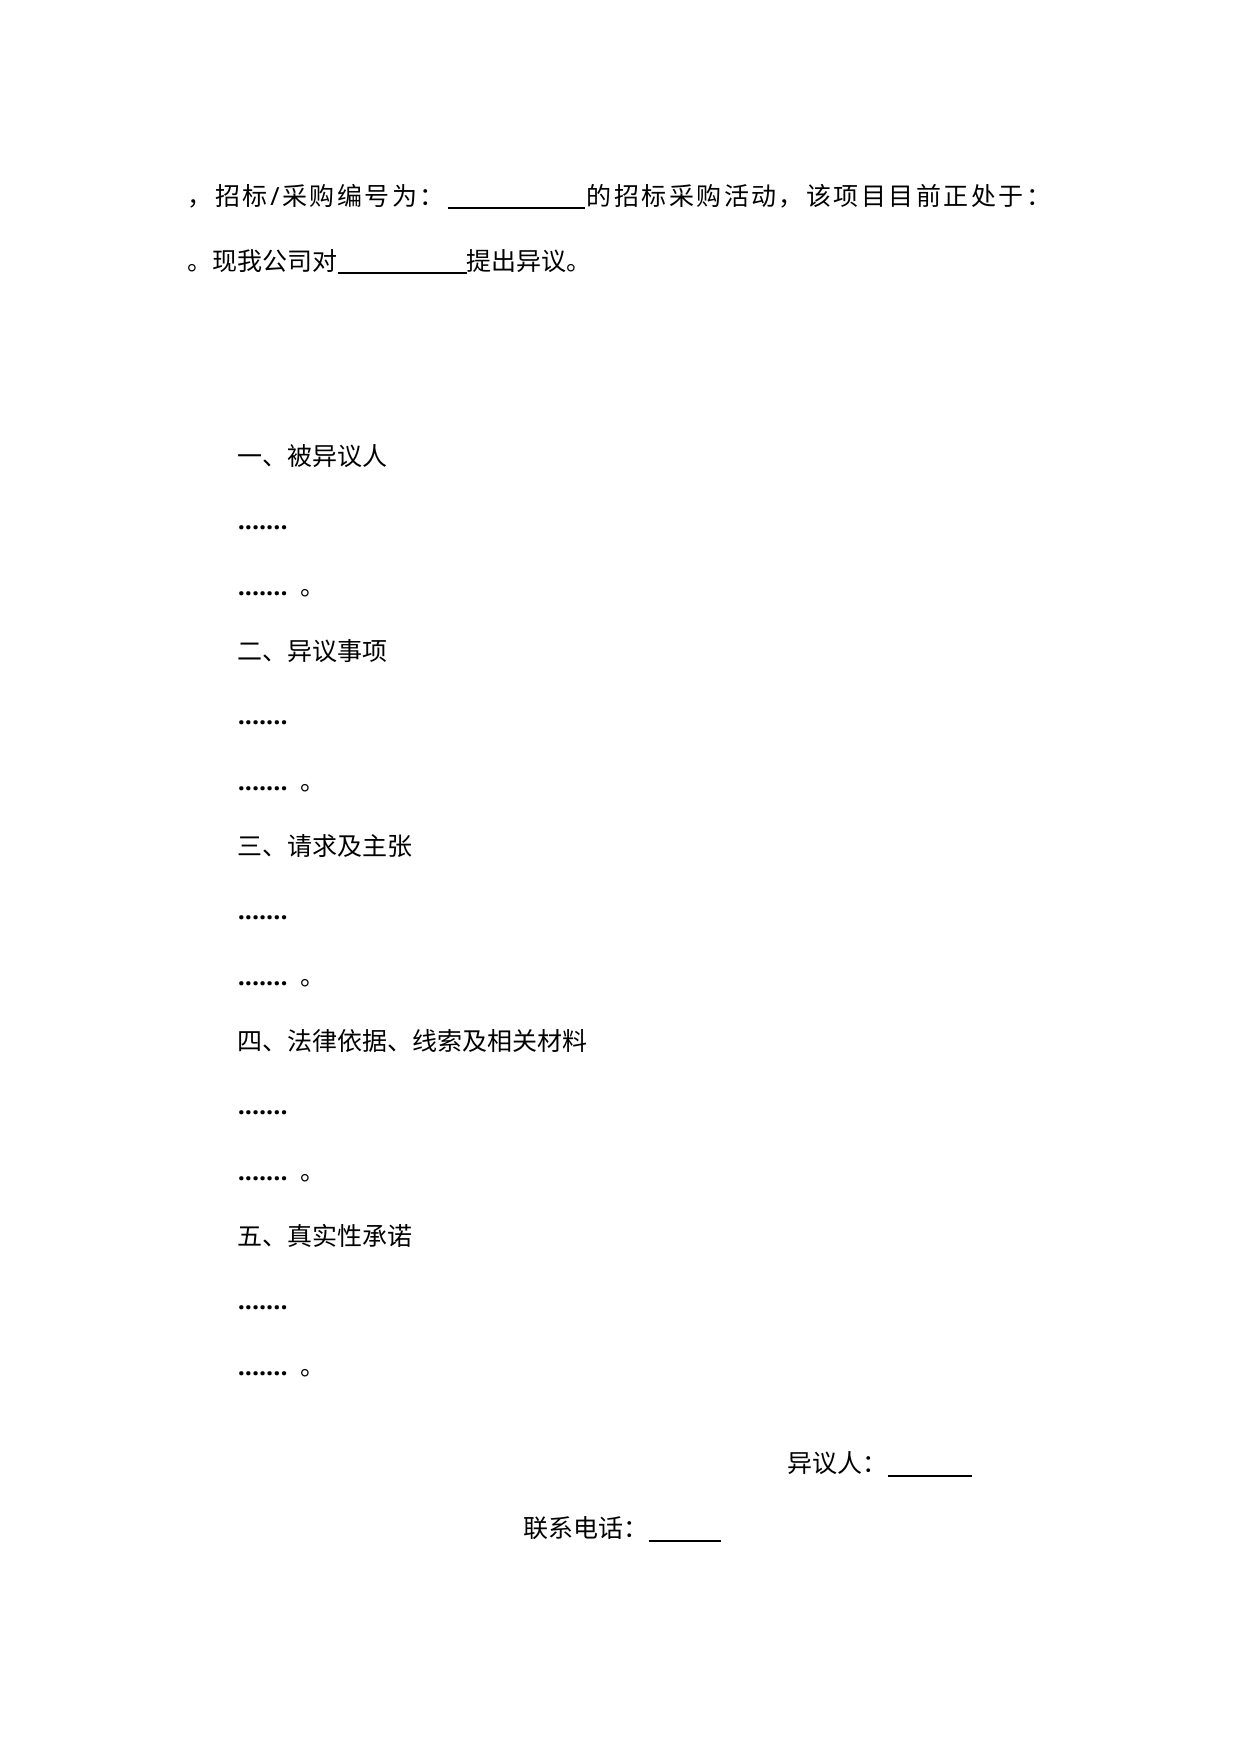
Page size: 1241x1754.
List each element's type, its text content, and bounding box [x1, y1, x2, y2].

text ....... [187, 487, 1053, 552]
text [187, 162, 1053, 292]
text ....... [187, 1267, 1053, 1332]
text ....... [187, 1072, 1053, 1137]
text 四、法律依据、线索及相关材料 [187, 1007, 1053, 1072]
text ....... 。 [187, 1332, 1053, 1397]
text ....... 。 [187, 942, 1053, 1007]
text ....... 。 [187, 552, 1053, 617]
text 一、被异议人 [187, 422, 1053, 487]
text ....... [187, 682, 1053, 747]
text 五、真实性承诺 [187, 1202, 1053, 1267]
text ....... [187, 877, 1053, 942]
text 异议人： [187, 1429, 1053, 1494]
text 联系电话： [187, 1494, 1053, 1559]
text ....... 。 [187, 747, 1053, 812]
text 二、异议事项 [187, 617, 1053, 682]
text 三、请求及主张 [187, 812, 1053, 877]
text ....... 。 [187, 1137, 1053, 1202]
